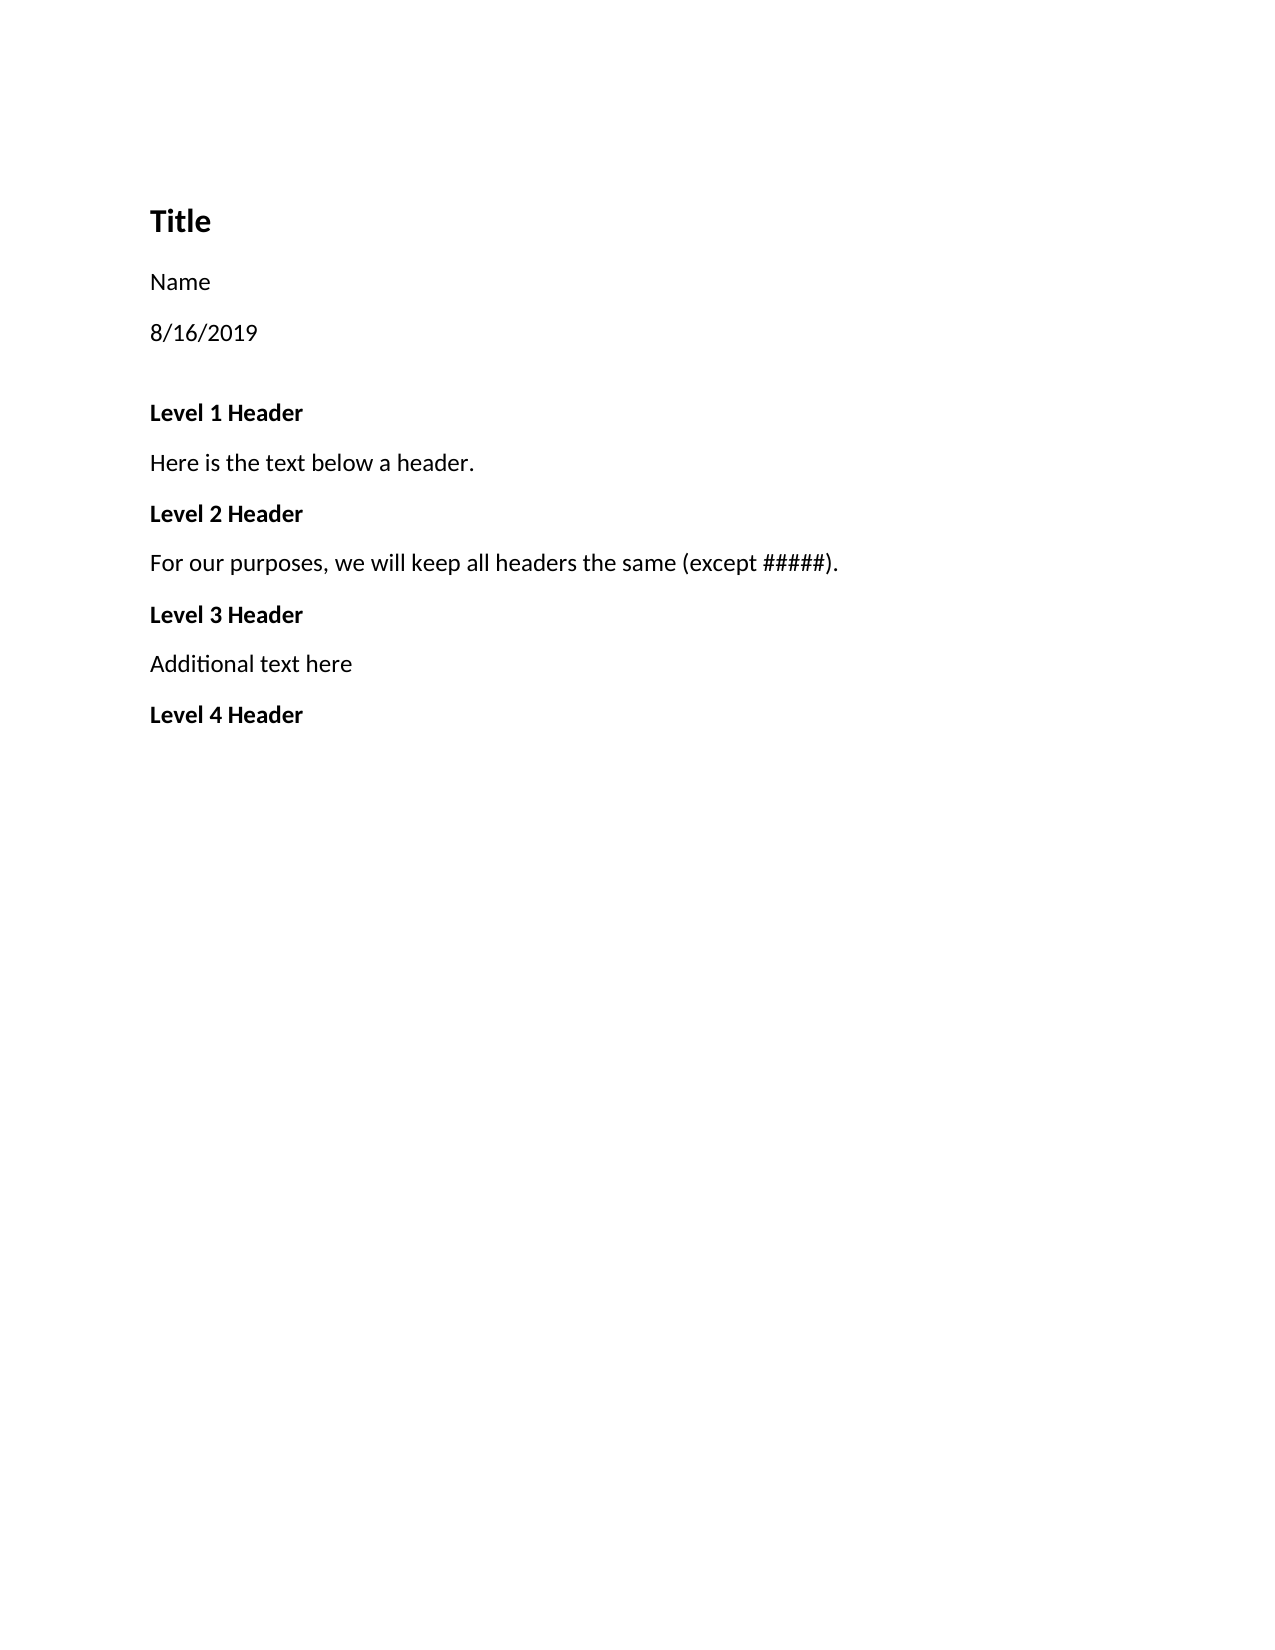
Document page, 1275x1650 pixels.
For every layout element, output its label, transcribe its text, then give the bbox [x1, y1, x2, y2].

subtitle Level 1 Header [150, 398, 1125, 428]
subtitle Level 3 Header [150, 599, 1125, 629]
title Title [150, 200, 1125, 241]
text Here is the text below a header. [150, 447, 1125, 477]
text Name [150, 266, 1125, 296]
subtitle Level 2 Header [150, 498, 1125, 529]
text 8/16/2019 [150, 317, 1125, 348]
text Additional text here [150, 648, 1125, 679]
text For our purposes, we will keep all headers the same (except #####). [150, 547, 1125, 578]
subtitle Level 4 Header [150, 699, 1125, 730]
